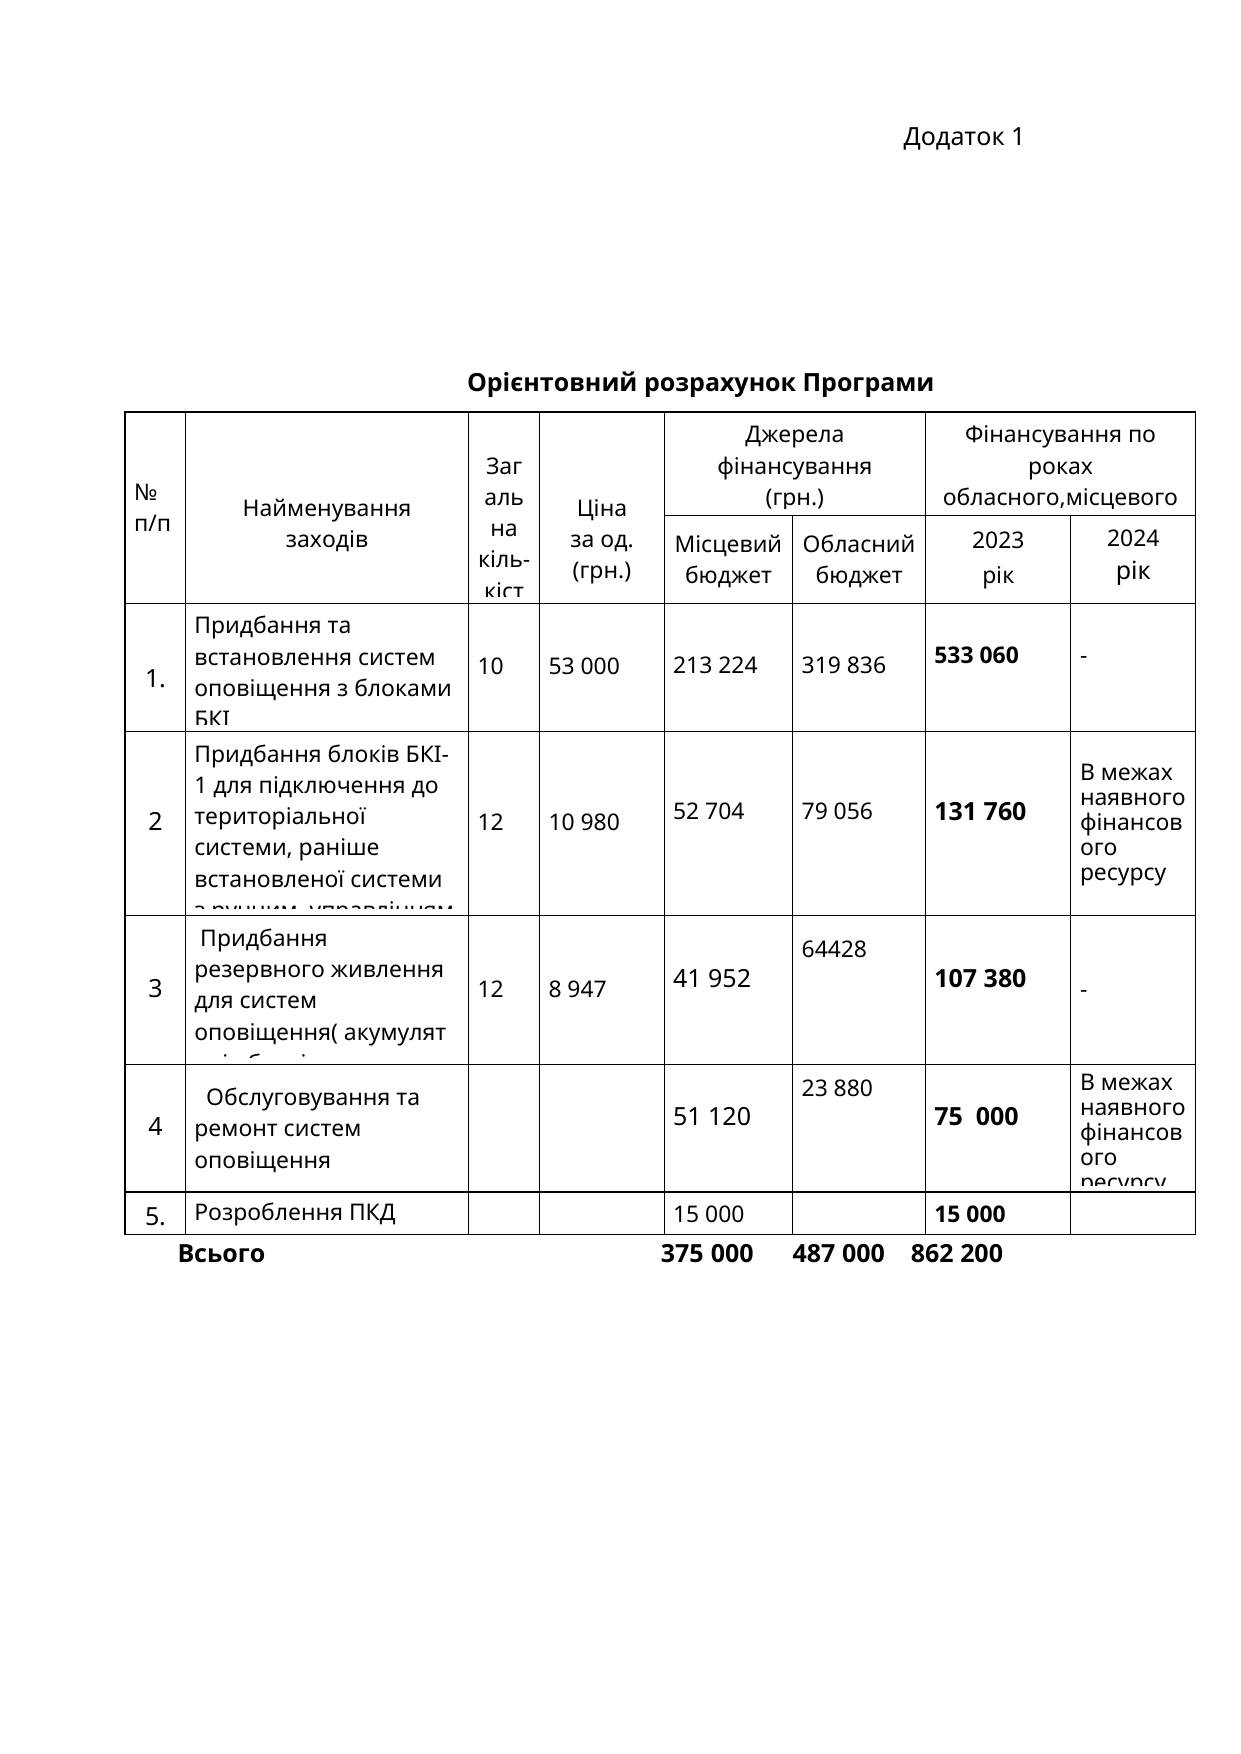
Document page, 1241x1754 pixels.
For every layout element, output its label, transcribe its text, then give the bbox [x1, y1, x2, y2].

table_cell 41 952 [665, 916, 792, 1063]
table_cell 15 000 [665, 1193, 792, 1234]
table_cell [469, 1065, 539, 1191]
table_cell 131 760 [926, 732, 1070, 915]
table_cell Придбання резервного живлення для систем оповіщення( акумуляторів,блоків безперебійного живлення) [186, 916, 468, 1063]
table_cell Розроблення ПКД [186, 1193, 468, 1234]
text Всього 375 000 487 000 862 200 [177, 1235, 1151, 1269]
table_cell Придбання та встановлення систем оповіщення з блоками БКІ [186, 604, 468, 731]
table_cell 2 [126, 732, 185, 915]
table_cell 64428 [793, 916, 925, 1063]
table_cell Обслуговування та ремонт систем оповіщення [186, 1065, 468, 1191]
table_header № п/п [126, 413, 185, 602]
table_cell 10 980 [540, 732, 664, 915]
text Додаток 1 [177, 118, 1149, 152]
table_cell 107 380 [926, 916, 1070, 1063]
table_cell 15 000 [926, 1193, 1070, 1234]
table_cell 10 [469, 604, 539, 731]
table_cell - [1071, 604, 1195, 731]
table_cell 12 [469, 732, 539, 915]
table_cell [469, 1193, 539, 1234]
table_cell 53 000 [540, 604, 664, 731]
table_cell 75 000 [926, 1065, 1070, 1191]
table_cell 51 120 [665, 1065, 792, 1191]
table_cell Придбання блоків БКІ- 1 для підключення до територіальної системи, раніше встановленої системи з ручним управлінням [186, 732, 468, 915]
table_header Джерела фінансування (грн.) [665, 413, 925, 515]
table_cell [793, 1193, 925, 1234]
table_header Загальна кіль-кість (шт.) [469, 413, 539, 602]
table_cell 319 836 [793, 604, 925, 731]
table_header Ціна за од. (грн.) [540, 413, 664, 602]
table_cell [540, 1193, 664, 1234]
table_cell 213 224 [665, 604, 792, 731]
table_cell 52 704 [665, 732, 792, 915]
table_cell [540, 1065, 664, 1191]
table_cell 79 056 [793, 732, 925, 915]
table_cell Місцевий бюджет [665, 516, 792, 602]
table_header Найменування заходів [186, 413, 468, 602]
table_cell 533 060 [926, 604, 1070, 731]
table_cell В межах наявного фінансового ресурсу [1071, 732, 1195, 915]
table_header Фінансування по роках обласного,місцевого бюджетів (грн.) [926, 413, 1195, 515]
table_cell В межах наявного фінансового ресурсу [1071, 1065, 1195, 1191]
table_cell 12 [469, 916, 539, 1063]
table_cell 8 947 [540, 916, 664, 1063]
table_cell 5. [126, 1193, 185, 1234]
text Орієнтовний розрахунок Програми [252, 365, 1149, 399]
table_cell 4 [126, 1065, 185, 1191]
table_cell 1. [126, 604, 185, 731]
table_cell Обласний бюджет [793, 516, 925, 602]
table_cell [1071, 1193, 1195, 1234]
table_cell 2024 рік [1071, 516, 1195, 602]
table_cell - [1071, 916, 1195, 1063]
table_cell 3 [126, 916, 185, 1063]
table_cell 2023 рік [926, 516, 1070, 602]
table_cell 23 880 [793, 1065, 925, 1191]
